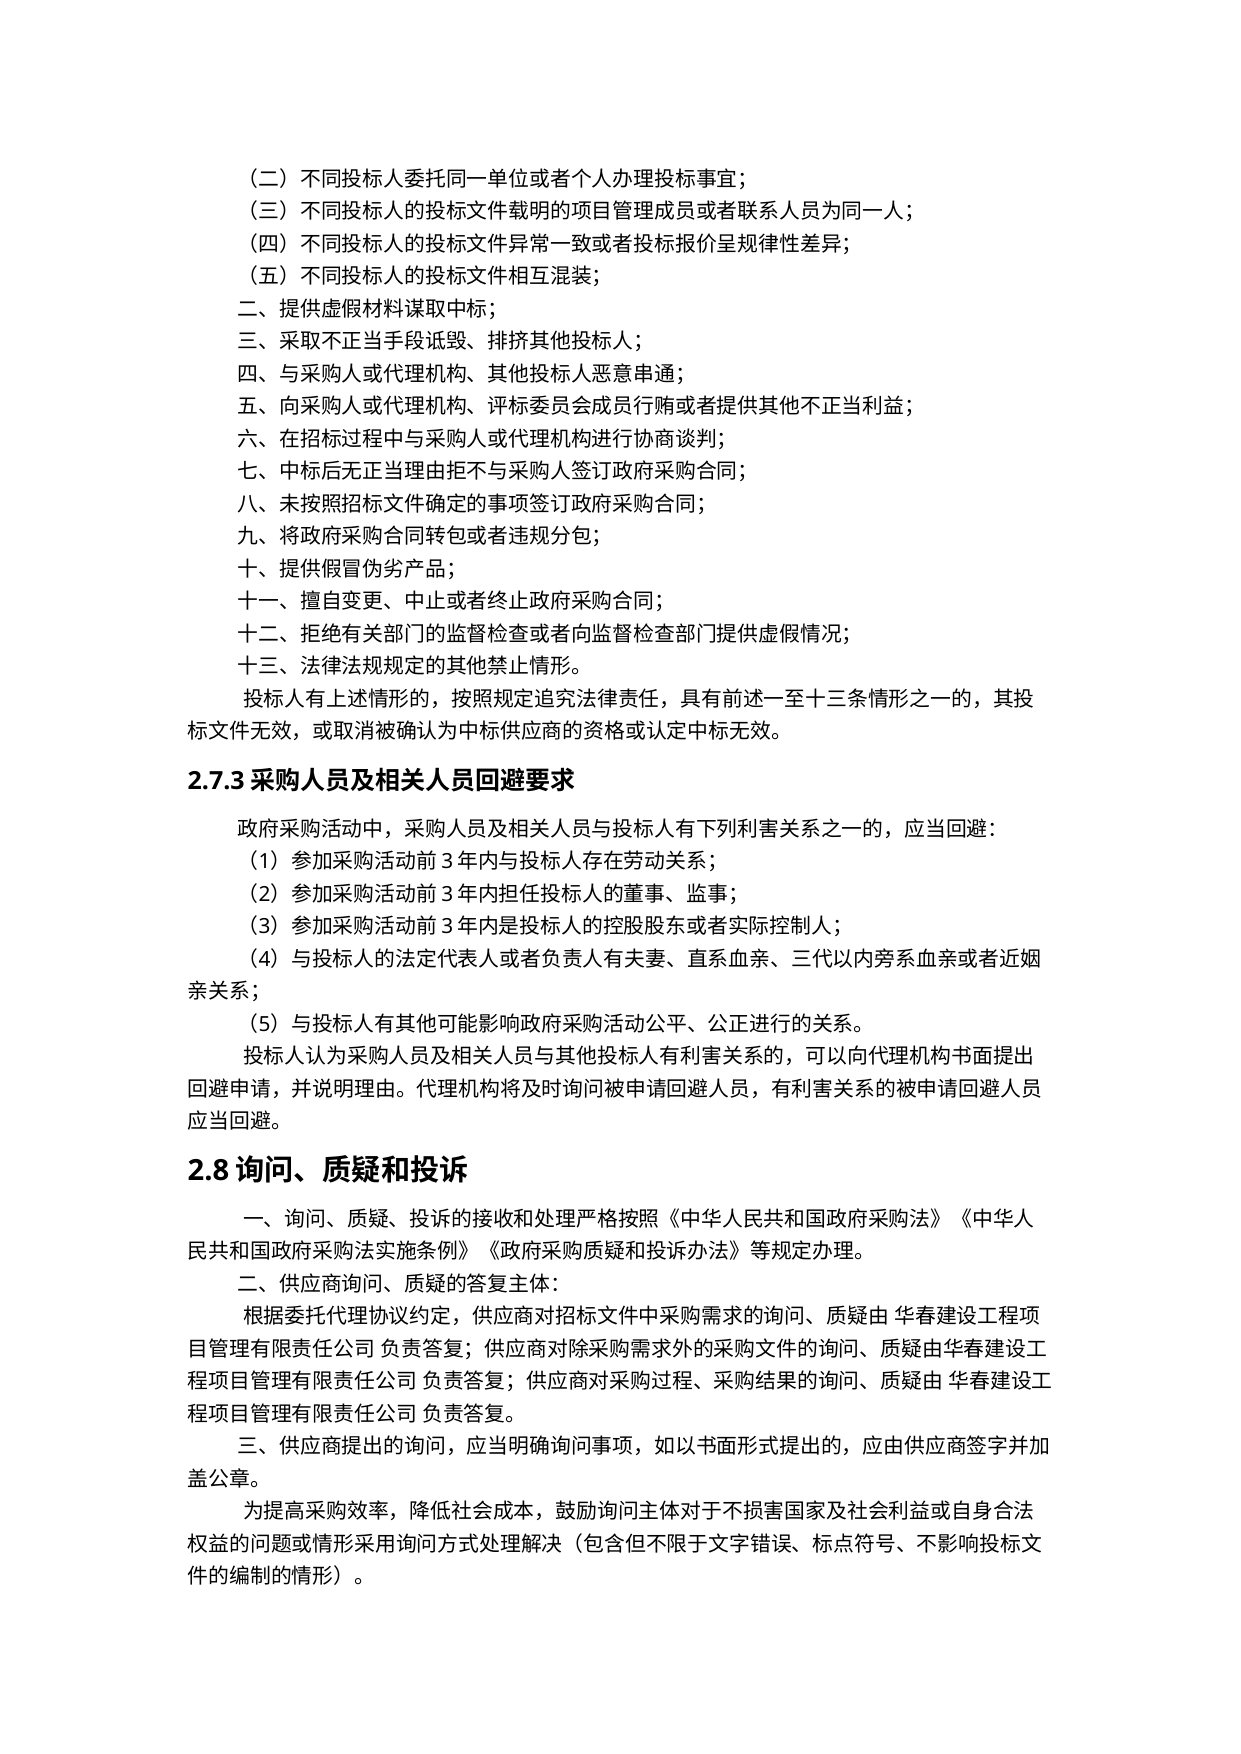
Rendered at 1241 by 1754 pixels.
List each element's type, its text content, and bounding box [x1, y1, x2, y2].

text 2.8询问、质疑和投诉 [187, 1137, 1053, 1202]
text 三、供应商提出的询问，应当明确询问事项，如以书面形式提出的，应由供应商签字并加盖公章。 [187, 1429, 1053, 1494]
text （5）与投标人有其他可能影响政府采购活动公平、公正进行的关系。 [187, 1007, 1053, 1039]
text 十一、擅自变更、中止或者终止政府采购合同； [187, 584, 1053, 617]
text 根据委托代理协议约定，供应商对招标文件中采购需求的询问、质疑由 华春建设工程项目管理有限责任公司 负责答复；供应商对除采购需求外的采购文件的询问、质疑由华春建设工程项目管理有限责任公司 负责答复；供应商对采购过程、采购结果的询问、质疑由 华春建设工程项目管理有限责任公司 负责答复。 [187, 1299, 1053, 1429]
text 二、提供虚假材料谋取中标； [187, 292, 1053, 324]
text 三、采取不正当手段诋毁、排挤其他投标人； [187, 324, 1053, 357]
text （3）参加采购活动前3年内是投标人的控股股东或者实际控制人； [187, 909, 1053, 942]
text 六、在招标过程中与采购人或代理机构进行协商谈判； [187, 422, 1053, 454]
text 投标人有上述情形的，按照规定追究法律责任，具有前述一至十三条情形之一的，其投标文件无效，或取消被确认为中标供应商的资格或认定中标无效。 [187, 682, 1053, 747]
text 七、中标后无正当理由拒不与采购人签订政府采购合同； [187, 454, 1053, 487]
text 十二、拒绝有关部门的监督检查或者向监督检查部门提供虚假情况； [187, 617, 1053, 649]
text （五）不同投标人的投标文件相互混装； [187, 259, 1053, 292]
text （四）不同投标人的投标文件异常一致或者投标报价呈规律性差异； [187, 227, 1053, 259]
text 政府采购活动中，采购人员及相关人员与投标人有下列利害关系之一的，应当回避： [187, 812, 1053, 844]
text 一、询问、质疑、投诉的接收和处理严格按照《中华人民共和国政府采购法》《中华人民共和国政府采购法实施条例》《政府采购质疑和投诉办法》等规定办理。 [187, 1202, 1053, 1267]
text （二）不同投标人委托同一单位或者个人办理投标事宜； [187, 162, 1053, 194]
text 四、与采购人或代理机构、其他投标人恶意串通； [187, 357, 1053, 389]
text 二、供应商询问、质疑的答复主体： [187, 1267, 1053, 1299]
text 八、未按照招标文件确定的事项签订政府采购合同； [187, 487, 1053, 519]
text （4）与投标人的法定代表人或者负责人有夫妻、直系血亲、三代以内旁系血亲或者近姻亲关系； [187, 942, 1053, 1007]
text （三）不同投标人的投标文件载明的项目管理成员或者联系人员为同一人； [187, 194, 1053, 227]
text 十三、法律法规规定的其他禁止情形。 [187, 649, 1053, 682]
text 2.7.3采购人员及相关人员回避要求 [187, 747, 1053, 812]
text （2）参加采购活动前3年内担任投标人的董事、监事； [187, 877, 1053, 909]
text 为提高采购效率，降低社会成本，鼓励询问主体对于不损害国家及社会利益或自身合法权益的问题或情形采用询问方式处理解决（包含但不限于文字错误、标点符号、不影响投标文件的编制的情形）。 [187, 1494, 1053, 1592]
text 投标人认为采购人员及相关人员与其他投标人有利害关系的，可以向代理机构书面提出回避申请，并说明理由。代理机构将及时询问被申请回避人员，有利害关系的被申请回避人员应当回避。 [187, 1039, 1053, 1137]
text 九、将政府采购合同转包或者违规分包； [187, 519, 1053, 552]
text （1）参加采购活动前3年内与投标人存在劳动关系； [187, 844, 1053, 877]
text 五、向采购人或代理机构、评标委员会成员行贿或者提供其他不正当利益； [187, 389, 1053, 422]
text 十、提供假冒伪劣产品； [187, 552, 1053, 584]
